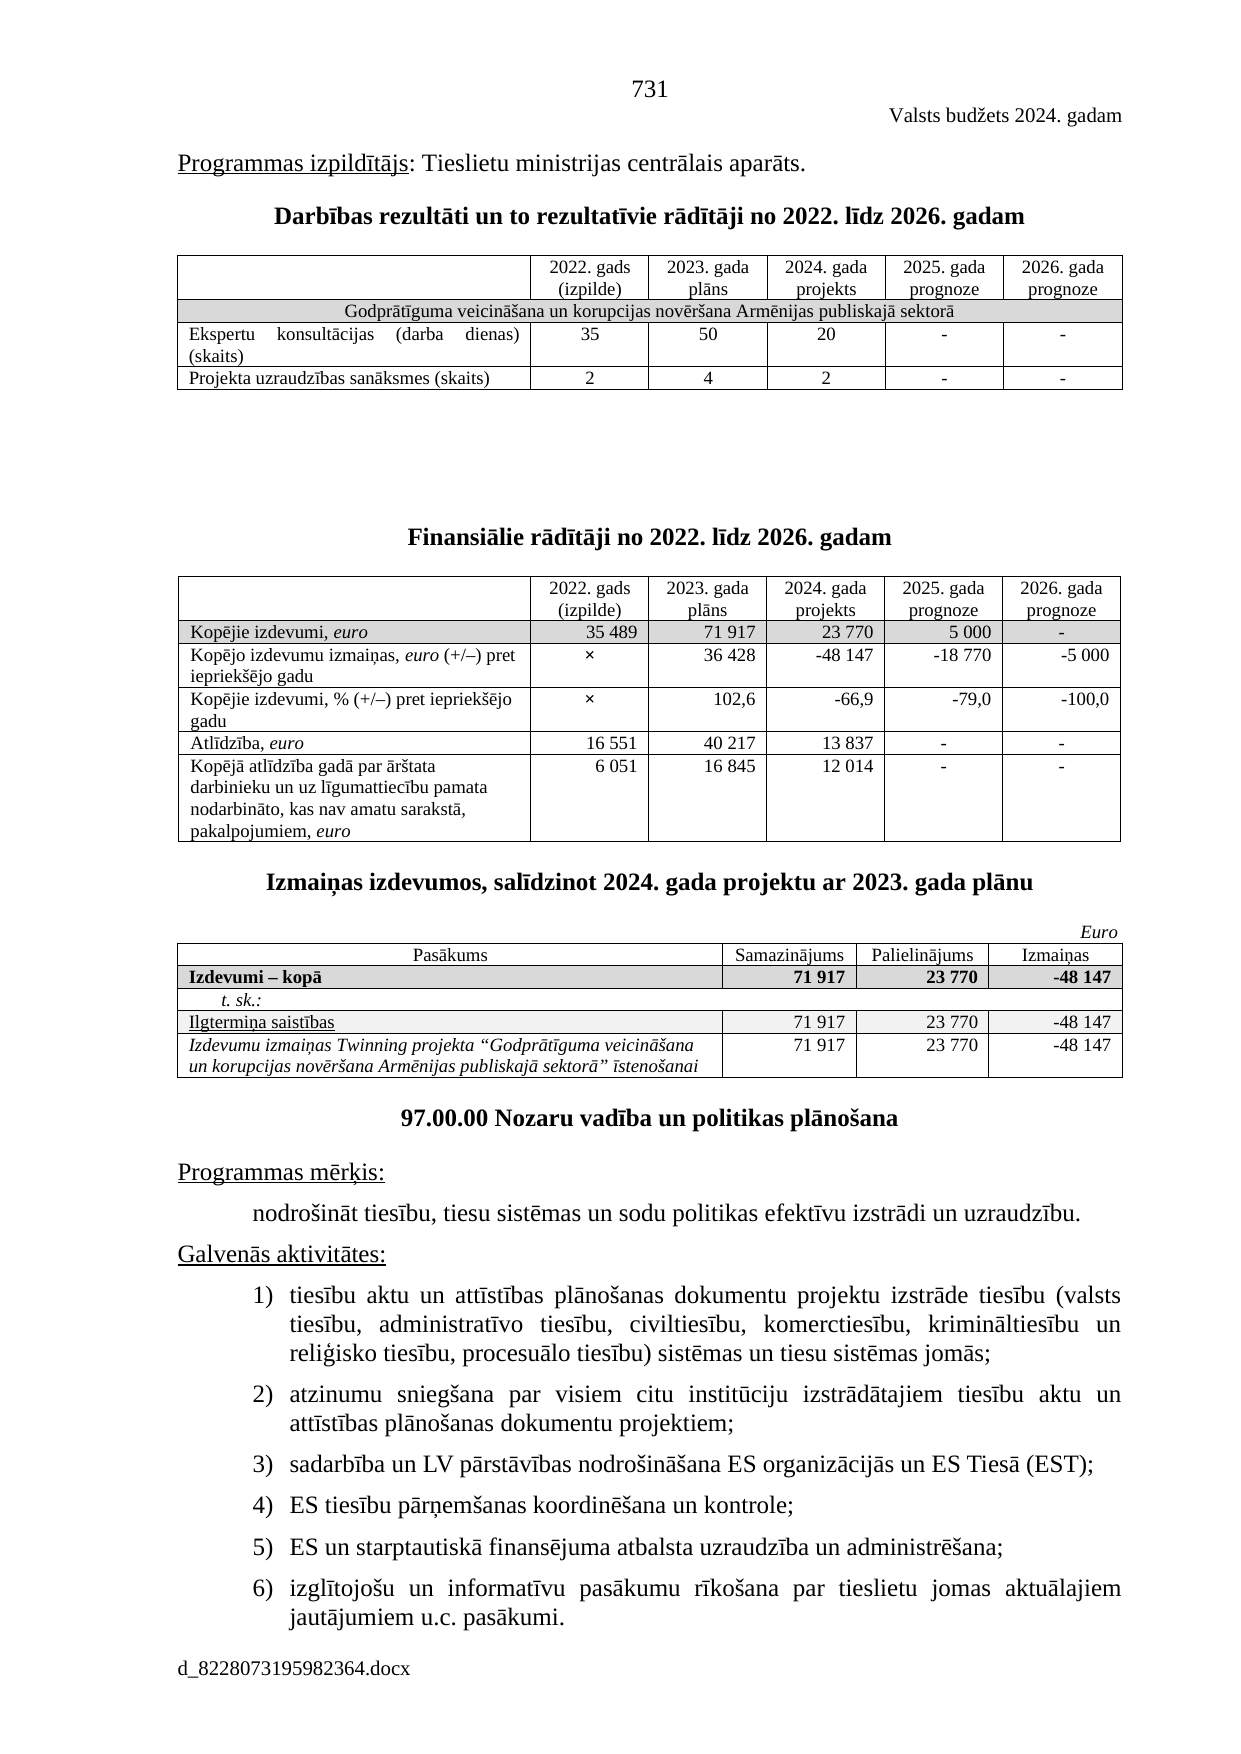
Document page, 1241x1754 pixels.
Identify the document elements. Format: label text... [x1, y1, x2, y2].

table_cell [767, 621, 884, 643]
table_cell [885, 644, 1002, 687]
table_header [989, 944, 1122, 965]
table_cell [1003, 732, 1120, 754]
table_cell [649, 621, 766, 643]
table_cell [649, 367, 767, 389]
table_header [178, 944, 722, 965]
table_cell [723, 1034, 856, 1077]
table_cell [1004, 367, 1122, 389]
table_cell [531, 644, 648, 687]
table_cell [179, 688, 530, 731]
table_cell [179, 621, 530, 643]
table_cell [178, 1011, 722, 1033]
text Darbības rezultāti un to rezultatīvie rādītāji no 2022. līdz 2026. gadam [177, 201, 1122, 230]
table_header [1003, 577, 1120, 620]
text Galvenās aktivitātes: [177, 1239, 1122, 1268]
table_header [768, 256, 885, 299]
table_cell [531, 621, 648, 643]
list izglītojošu un informatīvu pasākumu rīkošana par tieslietu jomas aktuālajiem jautājumiem u.c. pasākumi. [252, 1573, 1122, 1631]
list atzinumu sniegšana par visiem citu institūciju izstrādātajiem tiesību aktu un attīstības plānošanas dokumentu projektiem; [252, 1379, 1122, 1437]
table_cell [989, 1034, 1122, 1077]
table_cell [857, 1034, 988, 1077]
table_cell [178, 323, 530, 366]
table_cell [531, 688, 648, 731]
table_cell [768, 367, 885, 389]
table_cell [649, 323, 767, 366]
list ES tiesību pārņemšanas koordinēšana un kontrole; [252, 1491, 1122, 1519]
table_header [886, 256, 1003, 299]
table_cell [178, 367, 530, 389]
text Euro [1002, 921, 1122, 942]
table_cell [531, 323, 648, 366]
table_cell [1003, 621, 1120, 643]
list ES un starptautiskā finansējuma atbalsta uzraudzība un administrēšana; [252, 1532, 1122, 1561]
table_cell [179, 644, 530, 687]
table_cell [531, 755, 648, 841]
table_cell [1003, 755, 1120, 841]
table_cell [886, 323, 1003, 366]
text Finansiālie rādītāji no 2022. līdz 2026. gadam [177, 522, 1122, 551]
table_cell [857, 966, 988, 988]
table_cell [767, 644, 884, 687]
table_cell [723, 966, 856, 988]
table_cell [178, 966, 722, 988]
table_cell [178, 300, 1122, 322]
text Programmas mērķis: [177, 1157, 1122, 1186]
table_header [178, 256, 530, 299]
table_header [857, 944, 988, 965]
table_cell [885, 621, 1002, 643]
text Izmaiņas izdevumos, salīdzinot 2024. gada projektu ar 2023. gada plānu [177, 867, 1122, 896]
text Programmas izpildītājs: Tieslietu ministrijas centrālais aparāts. [177, 148, 1122, 176]
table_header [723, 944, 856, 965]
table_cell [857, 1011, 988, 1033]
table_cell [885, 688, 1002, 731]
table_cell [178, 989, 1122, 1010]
list sadarbība un LV pārstāvības nodrošināšana ES organizācijās un ES Tiesā (EST); [252, 1449, 1122, 1478]
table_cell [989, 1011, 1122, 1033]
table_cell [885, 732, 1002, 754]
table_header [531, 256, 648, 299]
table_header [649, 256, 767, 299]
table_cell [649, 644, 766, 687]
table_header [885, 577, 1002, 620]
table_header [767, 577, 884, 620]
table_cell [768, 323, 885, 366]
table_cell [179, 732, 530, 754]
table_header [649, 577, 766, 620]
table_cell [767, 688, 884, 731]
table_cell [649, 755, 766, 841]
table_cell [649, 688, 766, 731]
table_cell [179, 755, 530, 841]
text nodrošināt tiesību, tiesu sistēmas un sodu politikas efektīvu izstrādi un uzraudzību. [177, 1198, 1122, 1227]
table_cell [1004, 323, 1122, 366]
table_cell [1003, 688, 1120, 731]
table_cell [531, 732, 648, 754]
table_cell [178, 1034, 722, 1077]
list tiesību aktu un attīstības plānošanas dokumentu projektu izstrāde tiesību (valsts tiesību, administratīvo tiesību, civiltiesību, komerctiesību, krimināltiesību un reliģisko tiesību, procesuālo tiesību) sistēmas un tiesu sistēmas jomās; [252, 1281, 1122, 1367]
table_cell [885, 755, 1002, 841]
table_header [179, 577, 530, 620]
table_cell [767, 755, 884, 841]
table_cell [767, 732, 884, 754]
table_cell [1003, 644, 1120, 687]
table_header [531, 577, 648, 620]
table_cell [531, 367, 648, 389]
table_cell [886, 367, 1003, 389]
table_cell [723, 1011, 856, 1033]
text 97.00.00 Nozaru vadība un politikas plānošana [177, 1103, 1122, 1132]
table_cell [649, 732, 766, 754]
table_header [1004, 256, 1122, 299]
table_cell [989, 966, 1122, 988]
